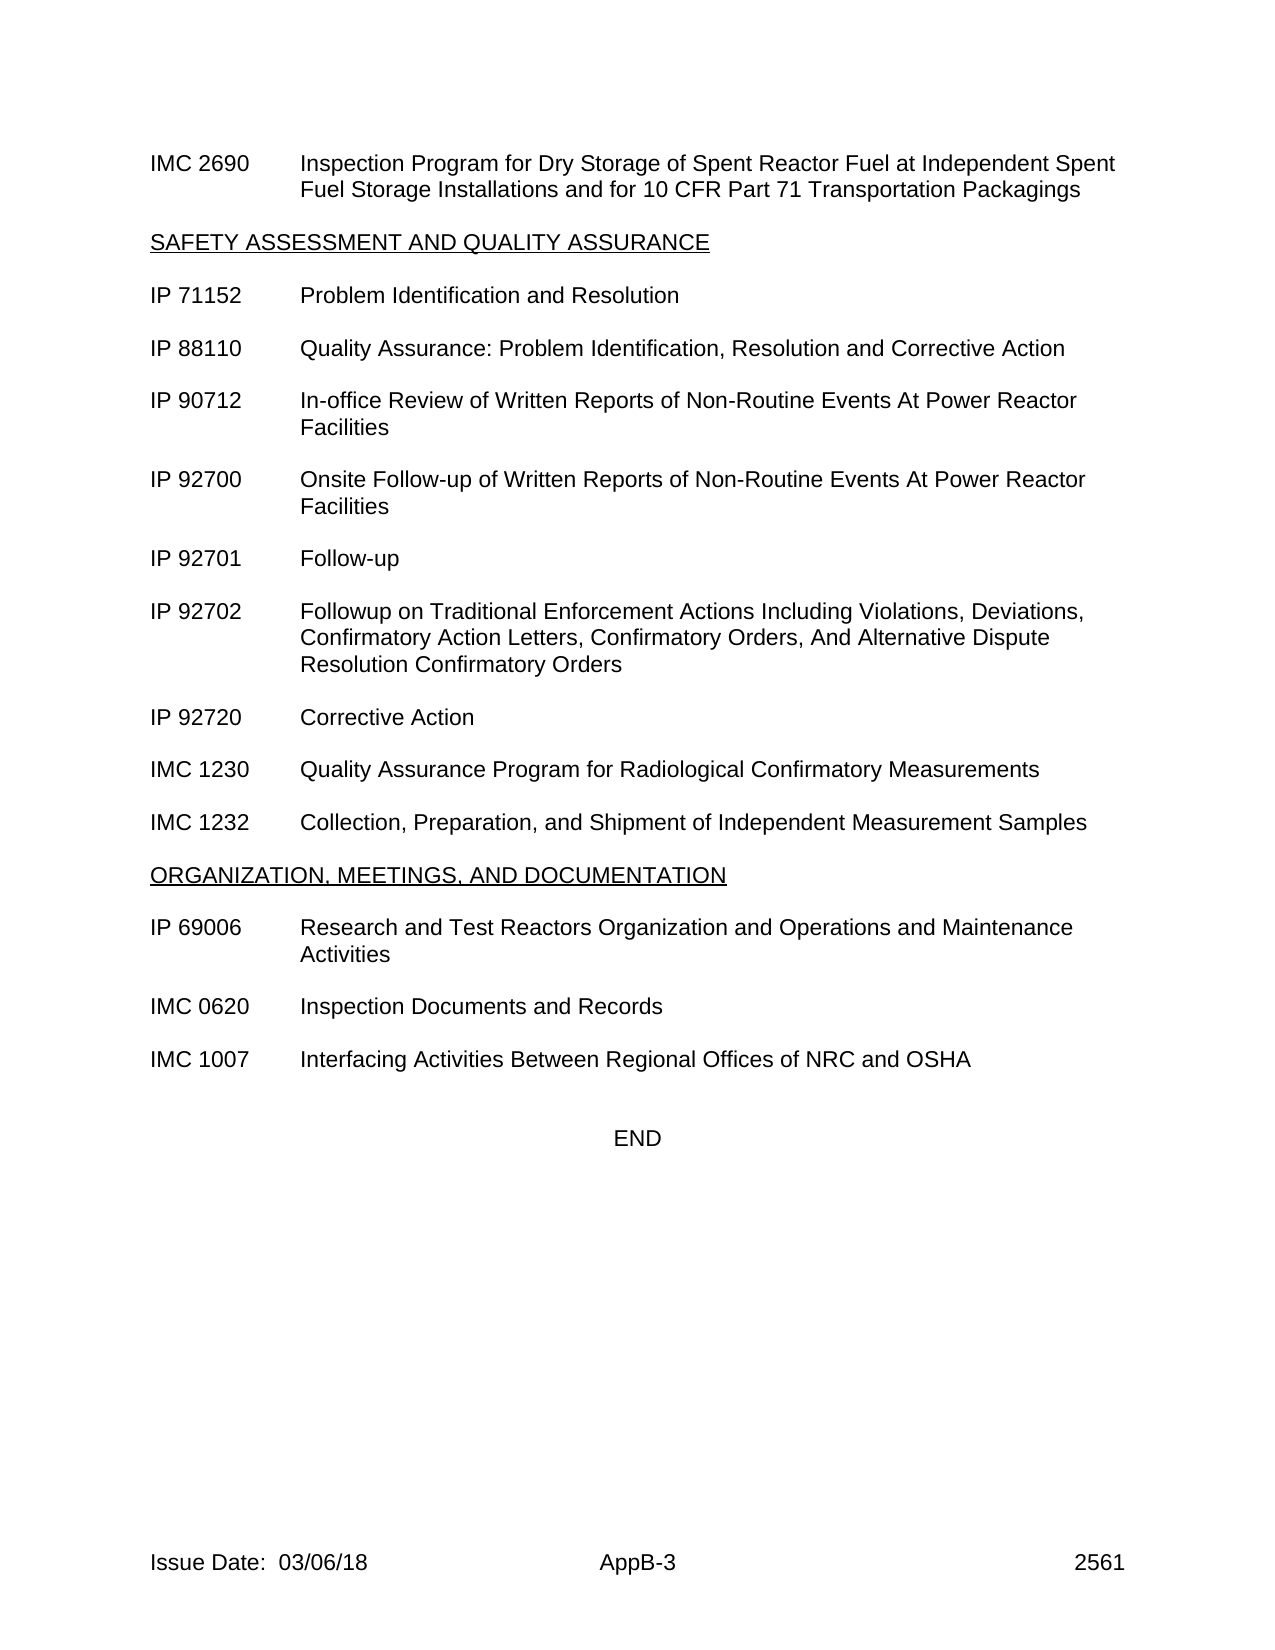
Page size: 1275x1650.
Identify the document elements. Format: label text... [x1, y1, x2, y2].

text IP 92702 Followup on Traditional Enforcement Actions Including Violations, Deviations, Confirmatory Action Letters, Confirmatory Orders, And Alternative Dispute Resolution Confirmatory Orders [150, 598, 1125, 677]
text IMC 1230 Quality Assurance Program for Radiological Confirmatory Measurements [150, 756, 1125, 782]
text END [150, 1125, 1125, 1151]
text SAFETY ASSESSMENT AND QUALITY ASSURANCE [150, 229, 1125, 255]
text IP 69006 Research and Test Reactors Organization and Operations and Maintenance Activities [150, 914, 1125, 967]
text IP 92701 Follow-up [150, 545, 1125, 572]
text IMC 1232 Collection, Preparation, and Shipment of Independent Measurement Samples [150, 809, 1125, 835]
text IP 92700 Onsite Follow-up of Written Reports of Non-Routine Events At Power Reactor Facilities [150, 466, 1125, 519]
text IP 88110 Quality Assurance: Problem Identification, Resolution and Corrective Action [150, 334, 1125, 361]
text ORGANIZATION, MEETINGS, AND DOCUMENTATION [150, 862, 1125, 888]
text IMC 0620 Inspection Documents and Records [150, 993, 1125, 1020]
text IMC 2690 Inspection Program for Dry Storage of Spent Reactor Fuel at Independent Spent Fuel Storage Installations and for 10 CFR Part 71 Transportation Packagings [150, 150, 1125, 203]
text IMC 1007 Interfacing Activities Between Regional Offices of NRC and OSHA [150, 1046, 1125, 1072]
text IP 92720 Corrective Action [150, 703, 1125, 730]
text IP 90712 In-office Review of Written Reports of Non-Routine Events At Power Reactor Facilities [150, 387, 1125, 440]
text IP 71152 Problem Identification and Resolution [150, 282, 1125, 308]
